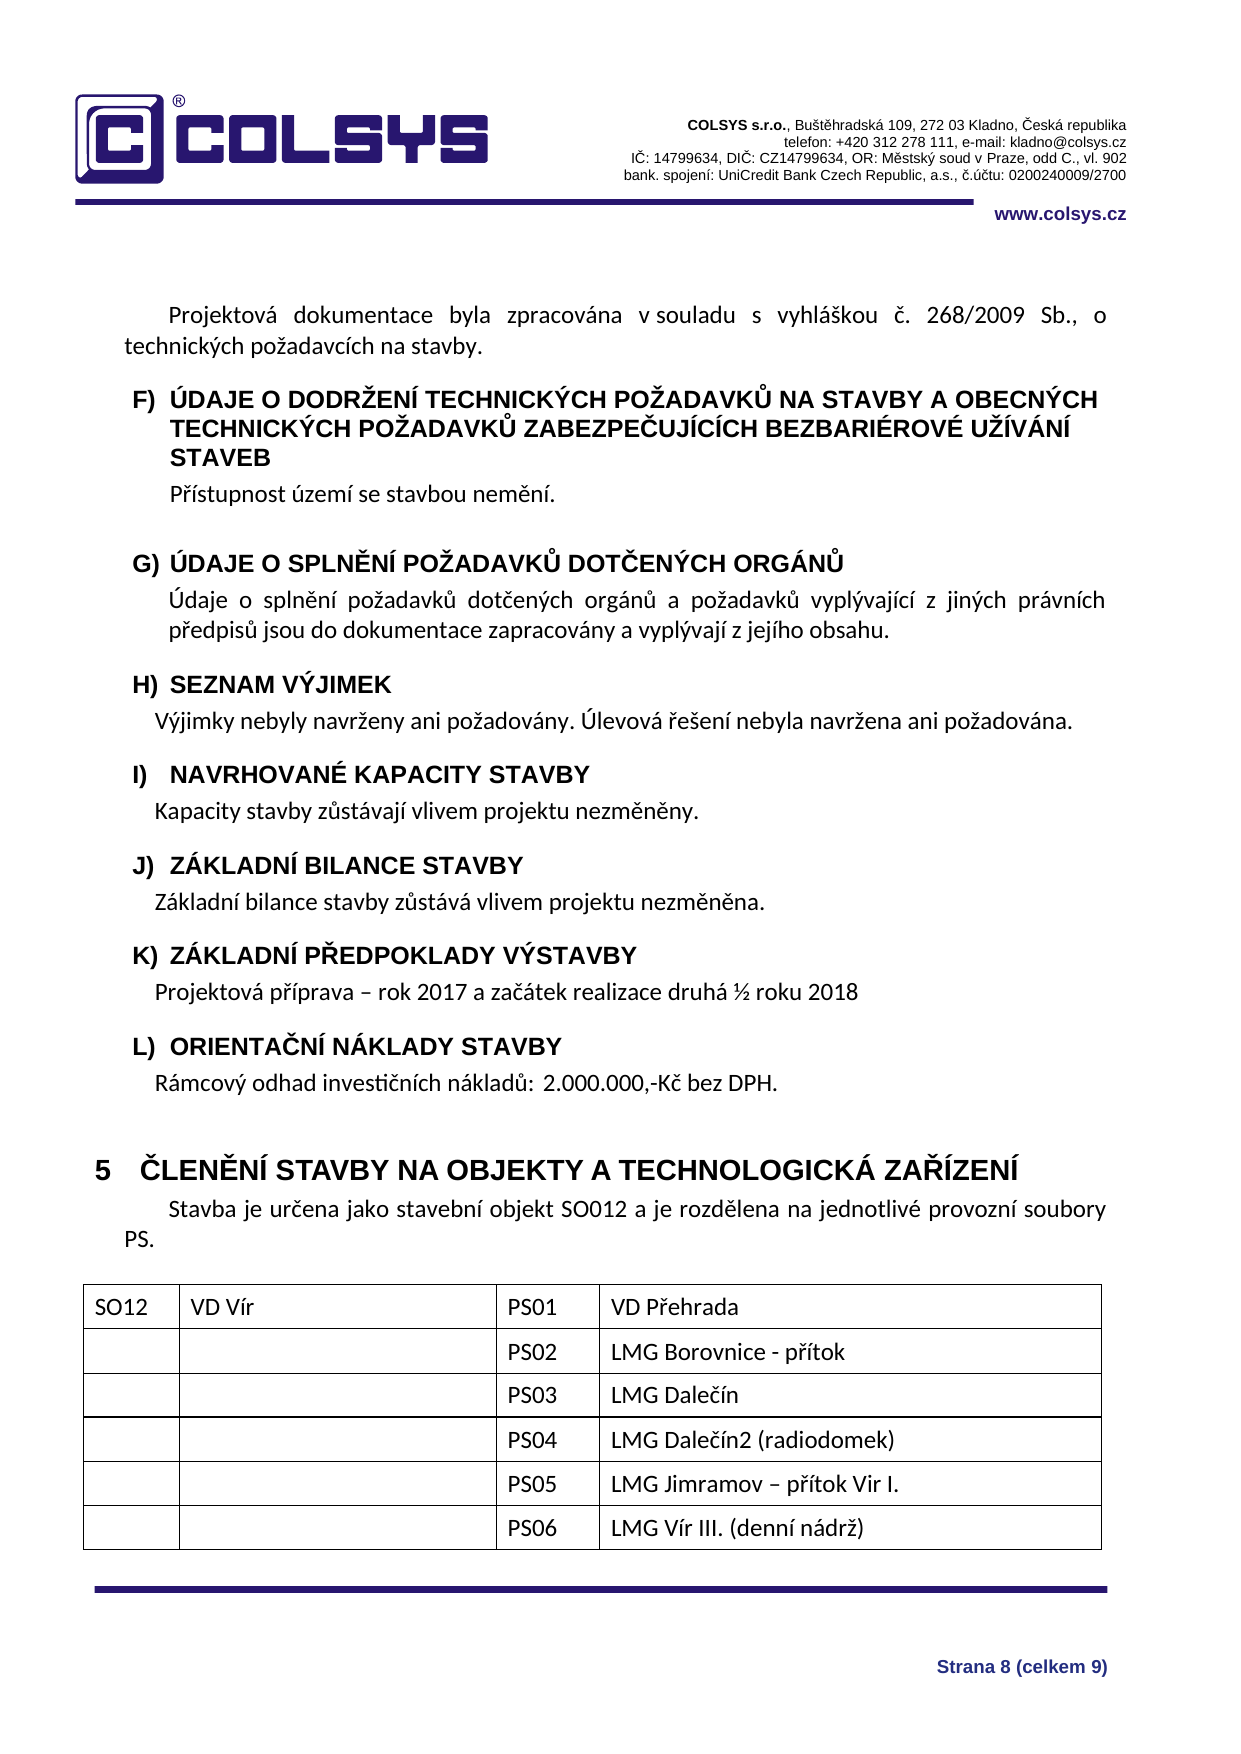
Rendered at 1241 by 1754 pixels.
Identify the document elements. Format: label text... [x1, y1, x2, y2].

table_cell PS06 [497, 1506, 599, 1549]
list Údaje o splnění požadavků dotčených orgánů [132, 549, 1107, 577]
table_cell [180, 1418, 496, 1461]
list Základní předpoklady výstavby [132, 941, 1107, 970]
table_cell PS03 [497, 1374, 599, 1416]
table_header VD Přehrada [600, 1285, 1101, 1328]
list Orientační náklady stavby [132, 1032, 1107, 1061]
list Seznam výjimek [132, 670, 1107, 698]
list Údaje o dodržení technických požadavků na stavby a obecných technických požadavků zabezpečujících bezbariérové užívání staveb [132, 386, 1107, 472]
list Přístupnost území se stavbou nemění. [169, 478, 1107, 508]
table_cell [180, 1374, 496, 1416]
table_cell [180, 1329, 496, 1372]
table_cell [180, 1506, 496, 1549]
table_cell [84, 1418, 179, 1461]
table_cell [84, 1462, 179, 1504]
table_cell LMG Dalečín2 (radiodomek) [600, 1418, 1101, 1461]
text Kapacity stavby zůstávají vlivem projektu nezměněny. [94, 795, 1107, 826]
table_header PS01 [497, 1285, 599, 1328]
table_cell PS05 [497, 1462, 599, 1504]
table_cell LMG Borovnice - přítok [600, 1329, 1101, 1372]
table_cell [180, 1462, 496, 1504]
list Stavba je určena jako stavební objekt SO012 a je rozdělena na jednotlivé provozní soubory PS. [124, 1193, 1107, 1254]
list Projektová dokumentace byla zpracována v souladu s vyhláškou č. 268/2009 Sb., o technických požadavcích na stavby. [124, 299, 1107, 361]
table_cell LMG Vír III. (denní nádrž) [600, 1506, 1101, 1549]
text Členění stavby na objekty a technologická zařízení [94, 1153, 1107, 1186]
table_cell [84, 1374, 179, 1416]
table_cell LMG Jimramov – přítok Vir I. [600, 1462, 1101, 1504]
table_cell PS02 [497, 1329, 599, 1372]
list Základní bilance stavby [132, 851, 1107, 879]
text Údaje o splnění požadavků dotčených orgánů a požadavků vyplývající z jiných právních předpisů jsou do dokumentace zapracovány a vyplývají z jejího obsahu. [168, 584, 1107, 645]
table_cell LMG Dalečín [600, 1374, 1101, 1416]
table_cell [84, 1329, 179, 1372]
table_cell [84, 1506, 179, 1549]
text Rámcový odhad investičních nákladů: 2.000.000,-Kč bez DPH. [94, 1067, 1107, 1097]
list Navrhované kapacity stavby [132, 760, 1107, 789]
table_header SO12 [84, 1285, 179, 1328]
table_cell PS04 [497, 1418, 599, 1461]
text Základní bilance stavby zůstává vlivem projektu nezměněna. [94, 886, 1107, 916]
text Výjimky nebyly navrženy ani požadovány. Úlevová řešení nebyla navržena ani požadována. [94, 705, 1107, 735]
table_header VD Vír [180, 1285, 496, 1328]
text Projektová příprava – rok 2017 a začátek realizace druhá ½ roku 2018 [94, 976, 1107, 1007]
